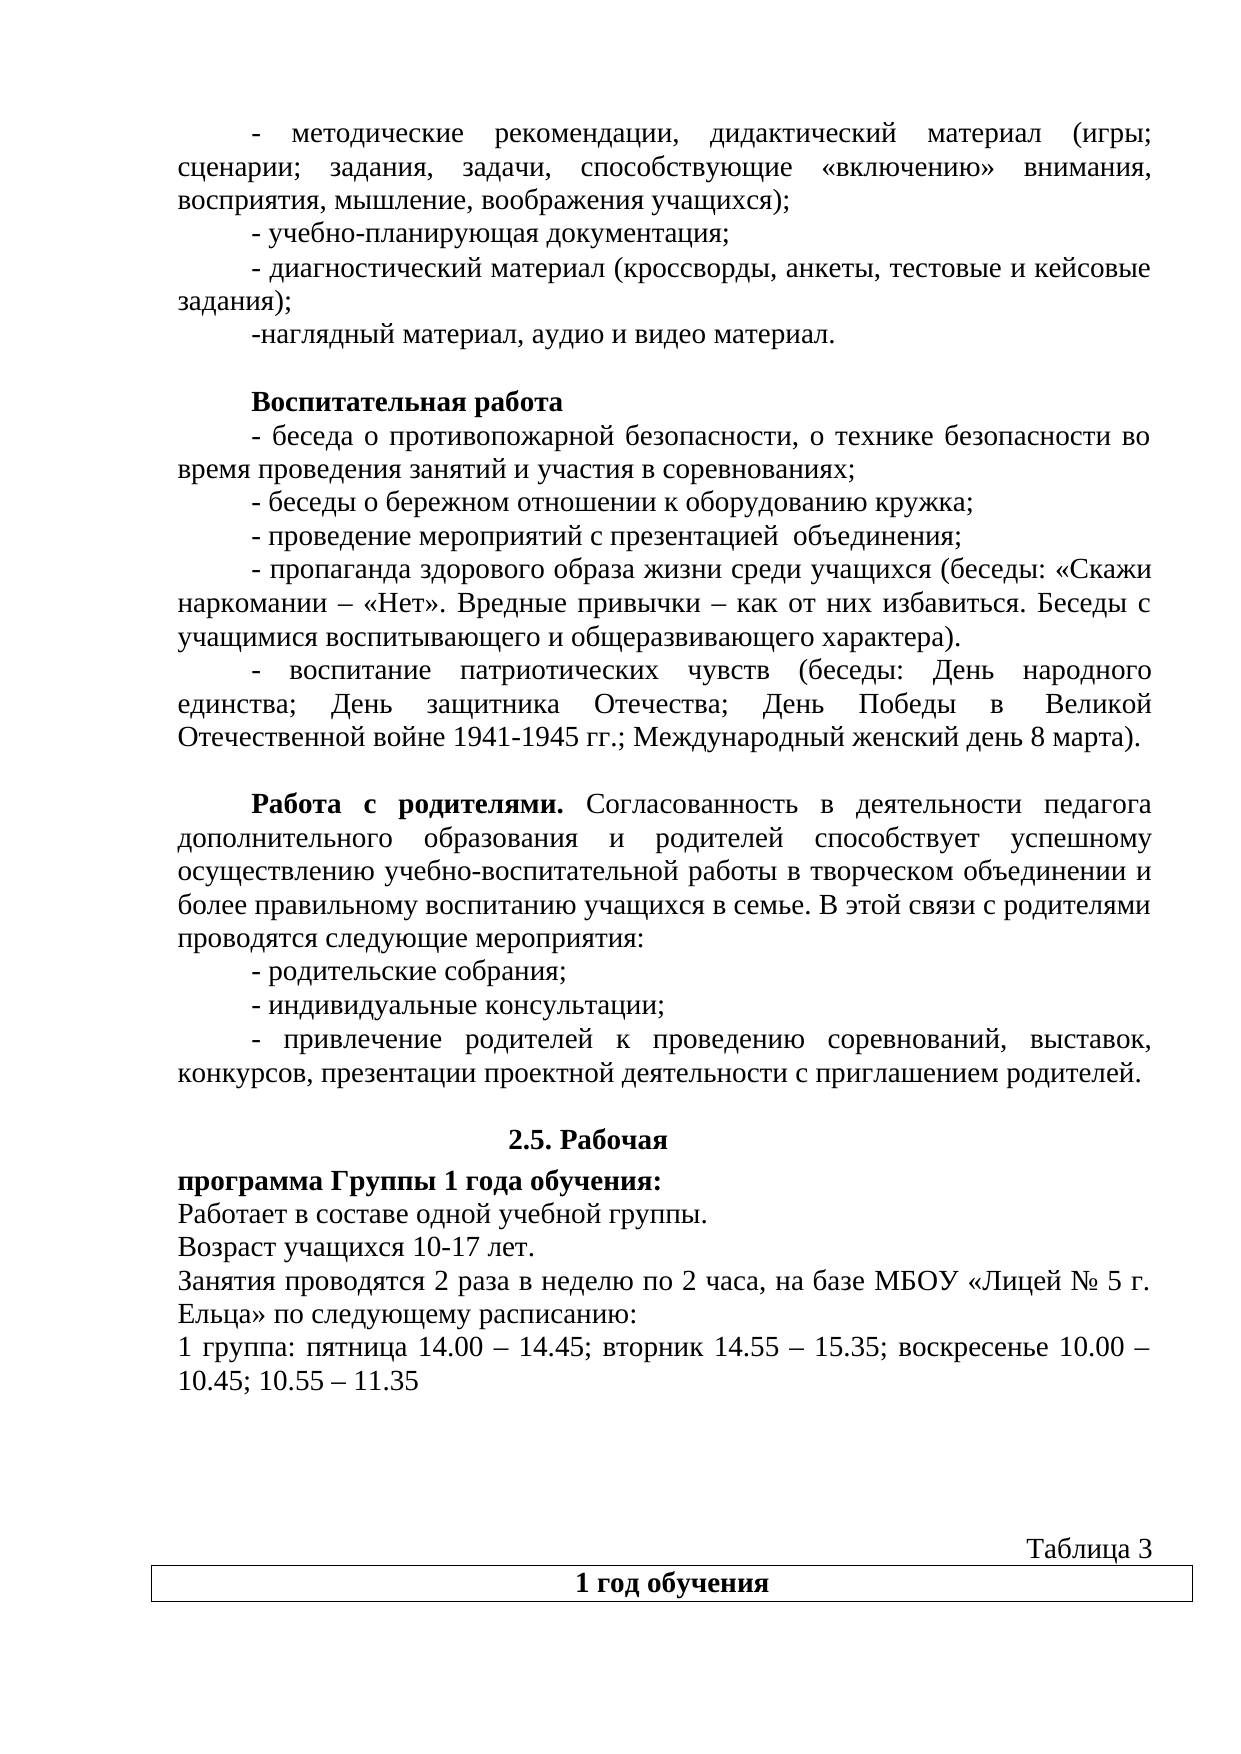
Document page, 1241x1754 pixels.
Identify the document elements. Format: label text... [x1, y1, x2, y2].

text Занятия проводятся 2 раза в неделю по 2 часа, на базе МБОУ «Лицей № 5 г. Ельца» по следующему расписанию: [177, 1263, 1213, 1330]
text Работает в составе одной учебной группы. [177, 1203, 1213, 1229]
list учебно-планирующая документация; [251, 216, 1213, 250]
list методические рекомендации, дидактический материал (игры; сценарии; задания, задачи, способствующие «включению» внимания, восприятия, мышление, воображения учащихся); [177, 115, 1152, 216]
text 10.45; 10.55 – 11.35 [177, 1363, 1213, 1397]
list привлечение родителей к проведению соревнований, выставок, конкурсов, презентации проектной деятельности с приглашением родителей. [177, 1021, 1152, 1088]
subtitle Рабочая программа Группы 1 года обучения: [177, 1122, 821, 1196]
list проведение мероприятий с презентацией объединения; [251, 518, 1213, 552]
list воспитание патриотических чувств (беседы: День народного единства; День защитника Отечества; День Победы в Великой Отечественной войне 1941-1945 гг.; Международный женский день 8 марта). [177, 652, 1152, 753]
list пропаганда здорового образа жизни среди учащихся (беседы: «Скажи наркомании – «Нет». Вредные привычки – как от них избавиться. Беседы с учащимися воспитывающего и общеразвивающего характера). [177, 552, 1152, 652]
list беседа о противопожарной безопасности, о технике безопасности во время проведения занятий и участия в соревнованиях; [177, 418, 1151, 485]
subtitle Воспитательная работа [251, 384, 1213, 418]
list индивидуальные консультации; [251, 988, 1213, 1021]
text -наглядный материал, аудио и видео материал. [251, 317, 1213, 350]
text 1 группа: пятница 14.00 – 14.45; вторник 14.55 – 15.35; воскресенье 10.00 – [177, 1330, 1213, 1363]
list диагностический материал (кроссворды, анкеты, тестовые и кейсовые задания); [177, 250, 1152, 317]
list родительские собрания; [251, 954, 1213, 988]
text Возраст учащихся 10-17 лет. [177, 1229, 1213, 1262]
list беседы о бережном отношении к оборудованию кружка; [251, 485, 1213, 518]
text Таблица 3 [48, 1531, 1152, 1564]
text Работа с родителями. Согласованность в деятельности педагога дополнительного образования и родителей способствует успешному осуществлению учебно-воспитательной работы в творческом объединении и более правильному воспитанию учащихся в семье. В этой связи с родителями проводятся следующие мероприятия: [177, 786, 1152, 954]
